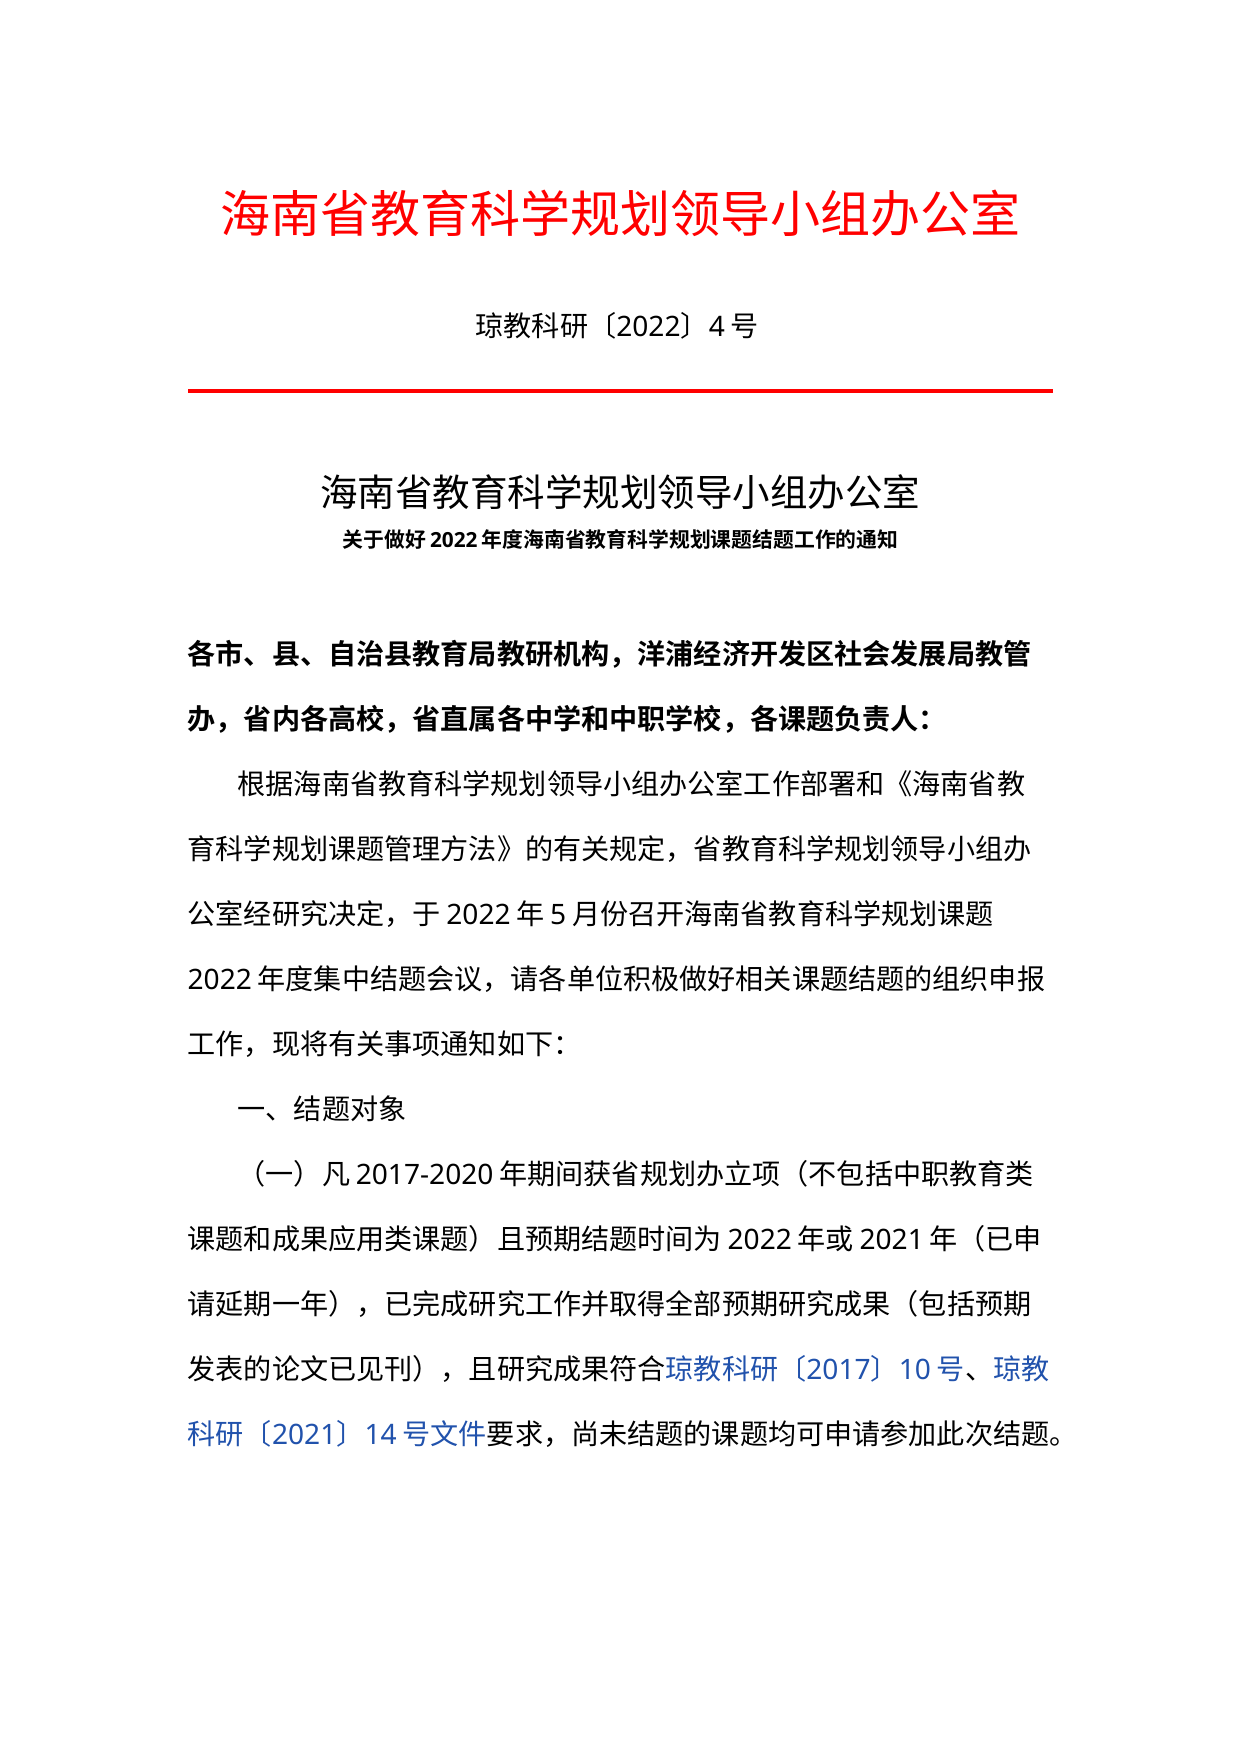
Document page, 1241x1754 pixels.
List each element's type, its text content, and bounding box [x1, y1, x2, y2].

text 各市、县、自治县教育局教研机构，洋浦经济开发区社会发展局教管办，省内各高校，省直属各中学和中职学校，各课题负责人： [187, 620, 1053, 750]
text （一）凡2017-2020年期间获省规划办立项（不包括中职教育类课题和成果应用类课题）且预期结题时间为2022年或2021年（已申请延期一年），已完成研究工作并取得全部预期研究成果（包括预期发表的论文已见刊），且研究成果符合琼教科研〔2017〕10号、琼教科研〔2021〕14号文件要求，尚未结题的课题均可申请参加此次结题。 [187, 1140, 1053, 1465]
text 根据海南省教育科学规划领导小组办公室工作部署和《海南省教育科学规划课题管理方法》的有关规定，省教育科学规划领导小组办公室经研究决定，于2022年5月份召开海南省教育科学规划课题2022年度集中结题会议，请各单位积极做好相关课题结题的组织申报工作，现将有关事项通知如下： [187, 750, 1053, 1075]
text 海南省教育科学规划领导小组办公室 [187, 162, 1053, 259]
text 一、结题对象 [187, 1075, 1053, 1140]
text 海南省教育科学规划领导小组办公室 [187, 458, 1053, 523]
text 琼教科研〔2022〕4号 [187, 292, 1053, 357]
text 关于做好2022年度海南省教育科学规划课题结题工作的通知 [187, 523, 1053, 555]
